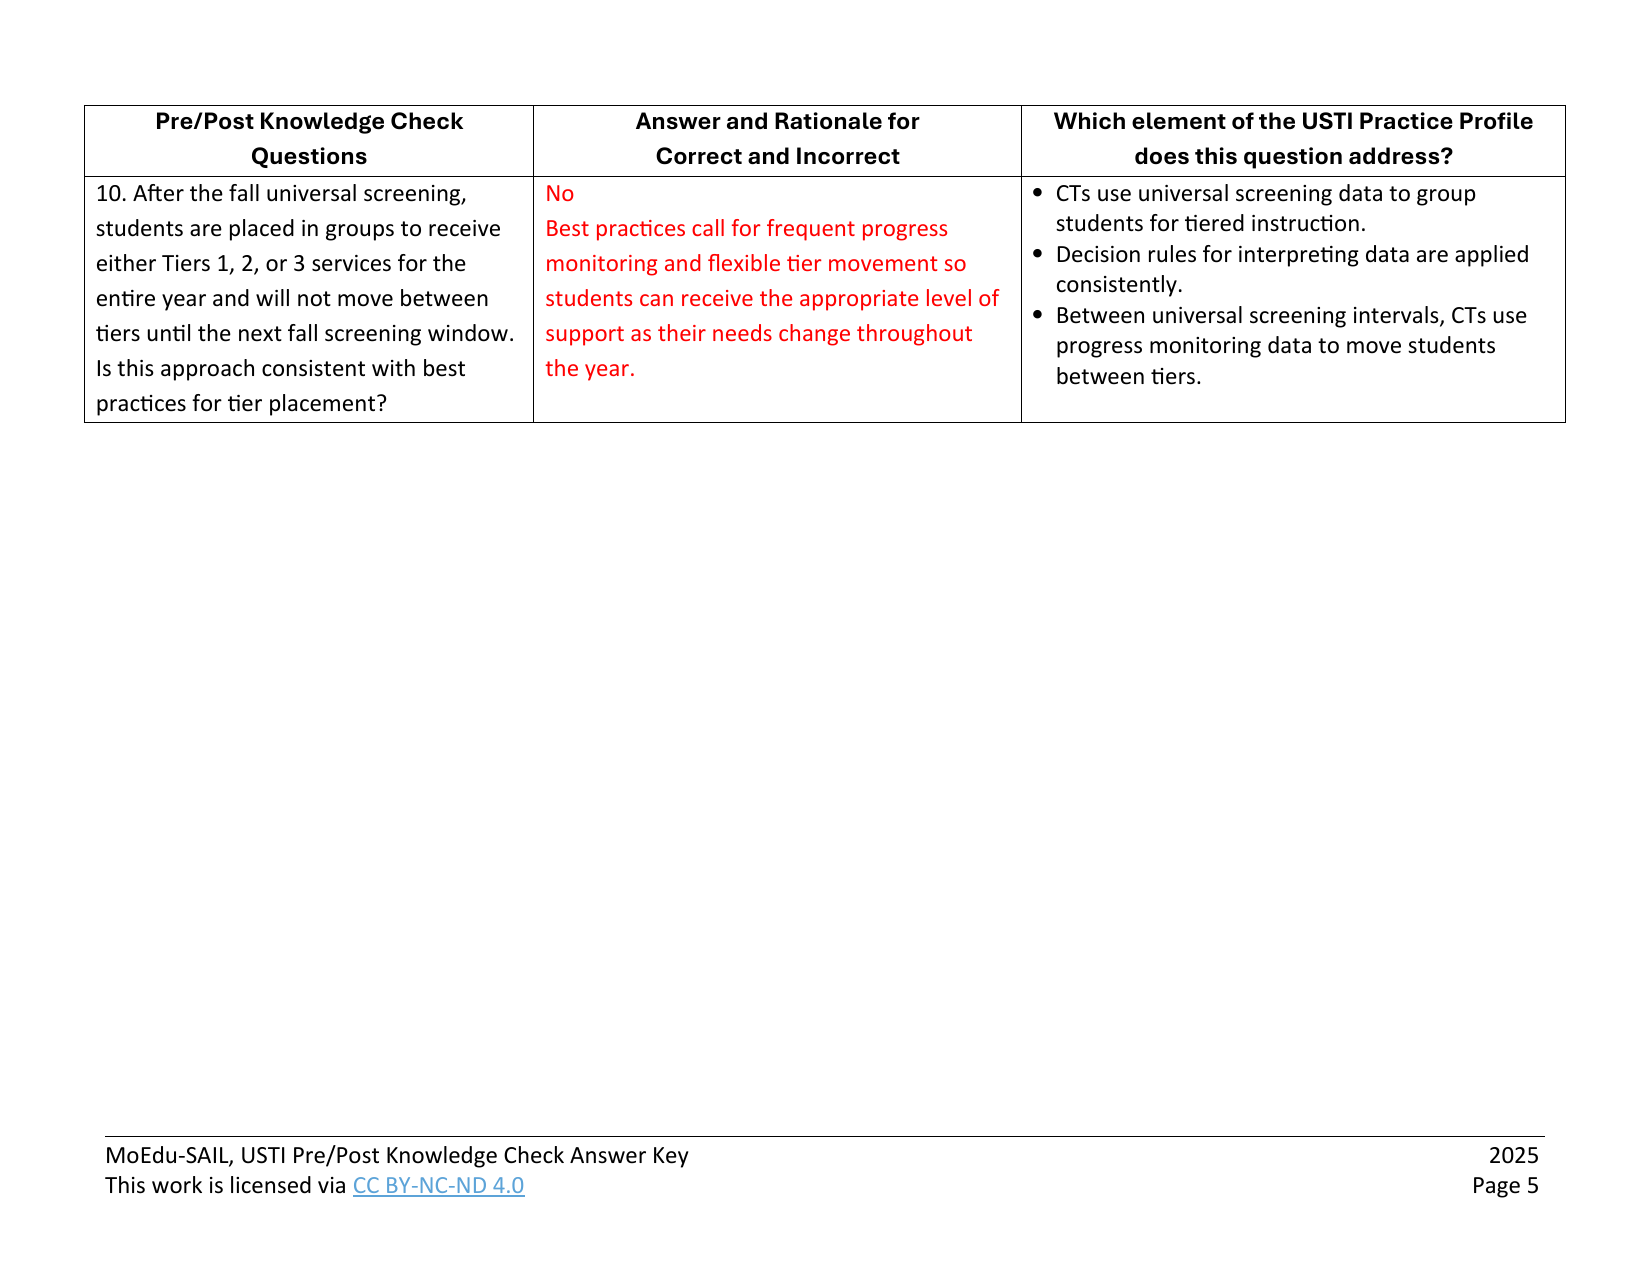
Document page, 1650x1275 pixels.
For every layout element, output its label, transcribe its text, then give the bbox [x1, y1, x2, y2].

table_header Pre/Post Knowledge Check Questions [85, 106, 533, 176]
table_cell 10. After the fall universal screening, students are placed in groups to receive either Tiers 1, 2, or 3 services for the entire year and will not move between tiers until the next fall screening window. Is this approach consistent with best practices for tier placement? [85, 177, 533, 422]
table_header Answer and Rationale for Correct and Incorrect [534, 106, 1021, 176]
table_cell No Best practices call for frequent progress monitoring and flexible tier movement so students can receive the appropriate level of support as their needs change throughout the year. [534, 177, 1021, 422]
table_header Which element of the USTI Practice Profile does this question address? [1022, 106, 1565, 176]
table_cell CTs use universal screening data to group students for tiered instruction. Decision rules for interpreting data are applied consistently. Between universal screening intervals, CTs use progress monitoring data to move students between tiers. [1022, 177, 1565, 422]
